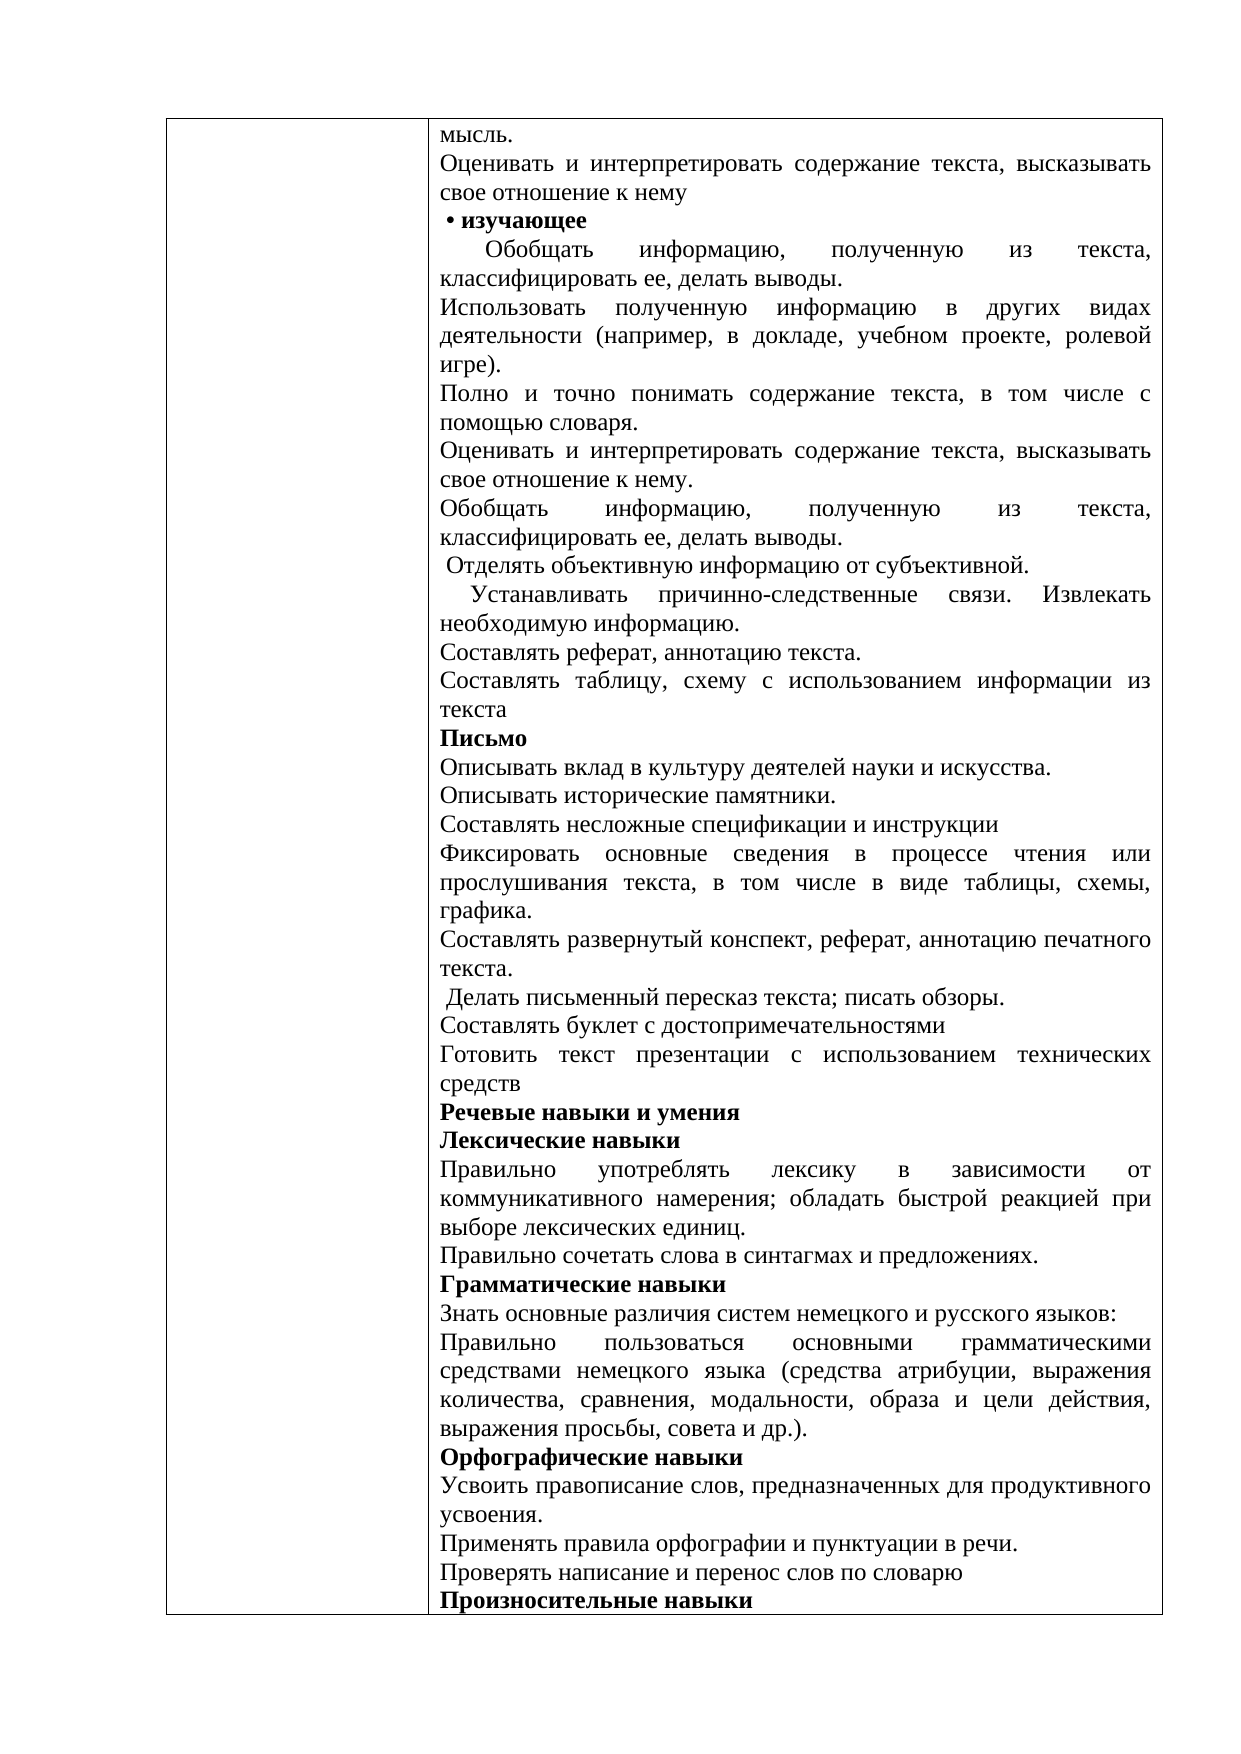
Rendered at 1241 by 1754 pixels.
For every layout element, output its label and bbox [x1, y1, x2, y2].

table_cell [429, 119, 1162, 1614]
table_cell [167, 119, 428, 1614]
